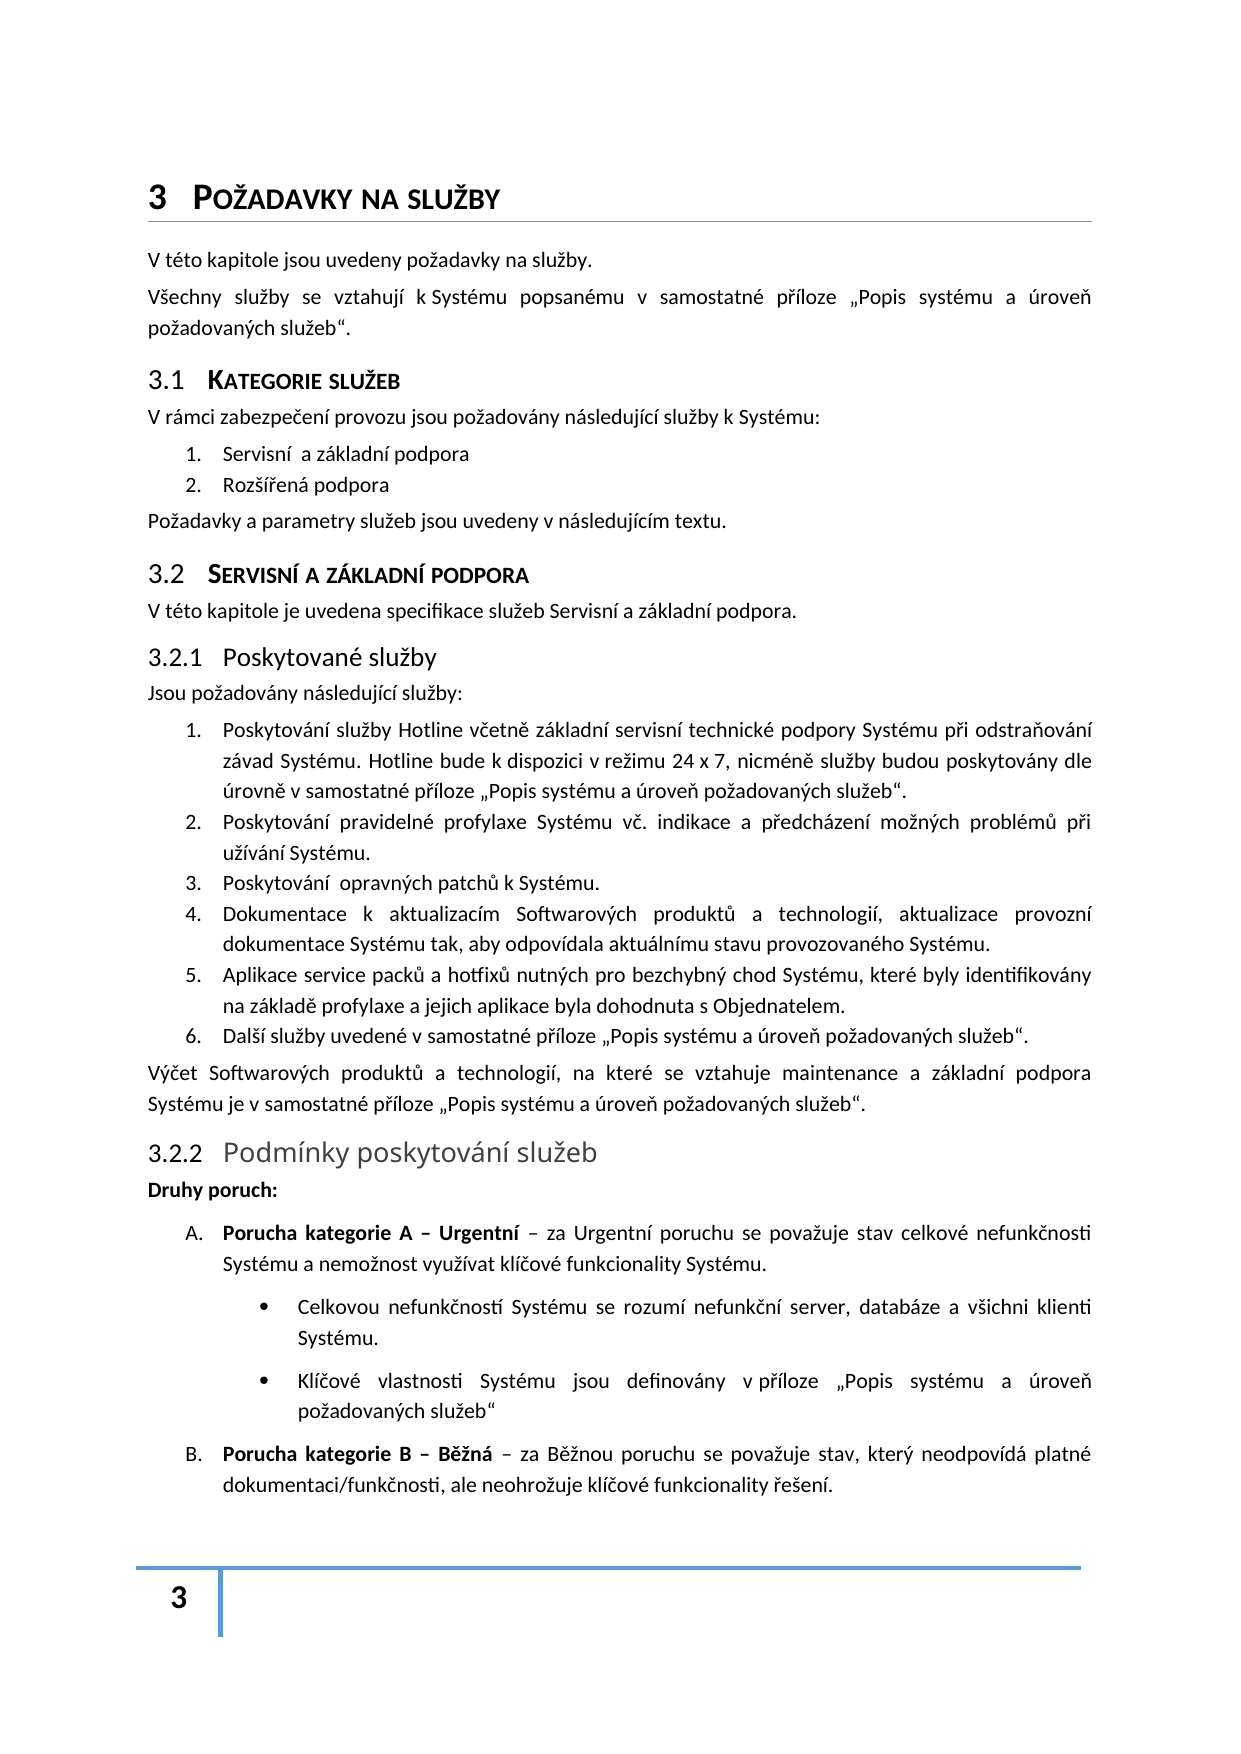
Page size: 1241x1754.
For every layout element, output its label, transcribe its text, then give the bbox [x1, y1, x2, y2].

text V této kapitole jsou uvedeny požadavky na služby. [148, 247, 1092, 273]
subtitle Kategorie služeb [148, 361, 1092, 397]
subtitle Podmínky poskytování služeb [148, 1133, 1092, 1170]
text Druhy poruch: [148, 1176, 1092, 1203]
list Poskytování služby Hotline včetně základní servisní technické podpory Systému při odstraňování závad Systému. Hotline bude k dispozici v režimu 24 x 7, nicméně služby budou poskytovány dle úrovně v samostatné příloze „Popis systému a úroveň požadovaných služeb“. [185, 716, 1092, 804]
text Všechny služby se vztahují k Systému popsanému v samostatné příloze „Popis systému a úroveň požadovaných služeb“. [148, 283, 1092, 341]
list Aplikace service packů a hotfixů nutných pro bezchybný chod Systému, které byly identifikovány na základě profylaxe a jejich aplikace byla dohodnuta s Objednatelem. [185, 961, 1092, 1018]
list Dokumentace k aktualizacím Softwarových produktů a technologií, aktualizace provozní dokumentace Systému tak, aby odpovídala aktuálnímu stavu provozovaného Systému. [185, 900, 1092, 957]
list Rozšířená podpora [185, 471, 1092, 497]
list Poskytování pravidelné profylaxe Systému vč. indikace a předcházení možných problémů při užívání Systému. [185, 808, 1092, 865]
text V rámci zabezpečení provozu jsou požadovány následující služby k Systému: [148, 403, 1092, 430]
text Požadavky a parametry služeb jsou uvedeny v následujícím textu. [148, 508, 1092, 534]
list Další služby uvedené v samostatné příloze „Popis systému a úroveň požadovaných služeb“. [185, 1022, 1092, 1049]
subtitle Požadavky na služby [148, 173, 1092, 221]
list Porucha kategorie B – Běžná – za Běžnou poruchu se považuje stav, který neodpovídá platné dokumentaci/funkčnosti, ale neohrožuje klíčové funkcionality řešení. [185, 1441, 1092, 1498]
list Celkovou nefunkčností Systému se rozumí nefunkční server, databáze a všichni klienti Systému. [260, 1293, 1092, 1350]
list Klíčové vlastnosti Systému jsou definovány v příloze „Popis systému a úroveň požadovaných služeb“ [260, 1367, 1092, 1424]
subtitle Poskytované služby [148, 640, 1092, 673]
list Servisní a základní podpora [185, 440, 1092, 467]
text Výčet Softwarových produktů a technologií, na které se vztahuje maintenance a základní podpora Systému je v samostatné příloze „Popis systému a úroveň požadovaných služeb“. [148, 1059, 1092, 1117]
list Poskytování opravných patchů k Systému. [185, 869, 1092, 896]
text Jsou požadovány následující služby: [148, 679, 1092, 706]
subtitle Servisní a základní podpora [148, 555, 1092, 591]
list Porucha kategorie A – Urgentní – za Urgentní poruchu se považuje stav celkové nefunkčnosti Systému a nemožnost využívat klíčové funkcionality Systému. [185, 1219, 1092, 1277]
text V této kapitole je uvedena specifikace služeb Servisní a základní podpora. [148, 597, 1092, 623]
